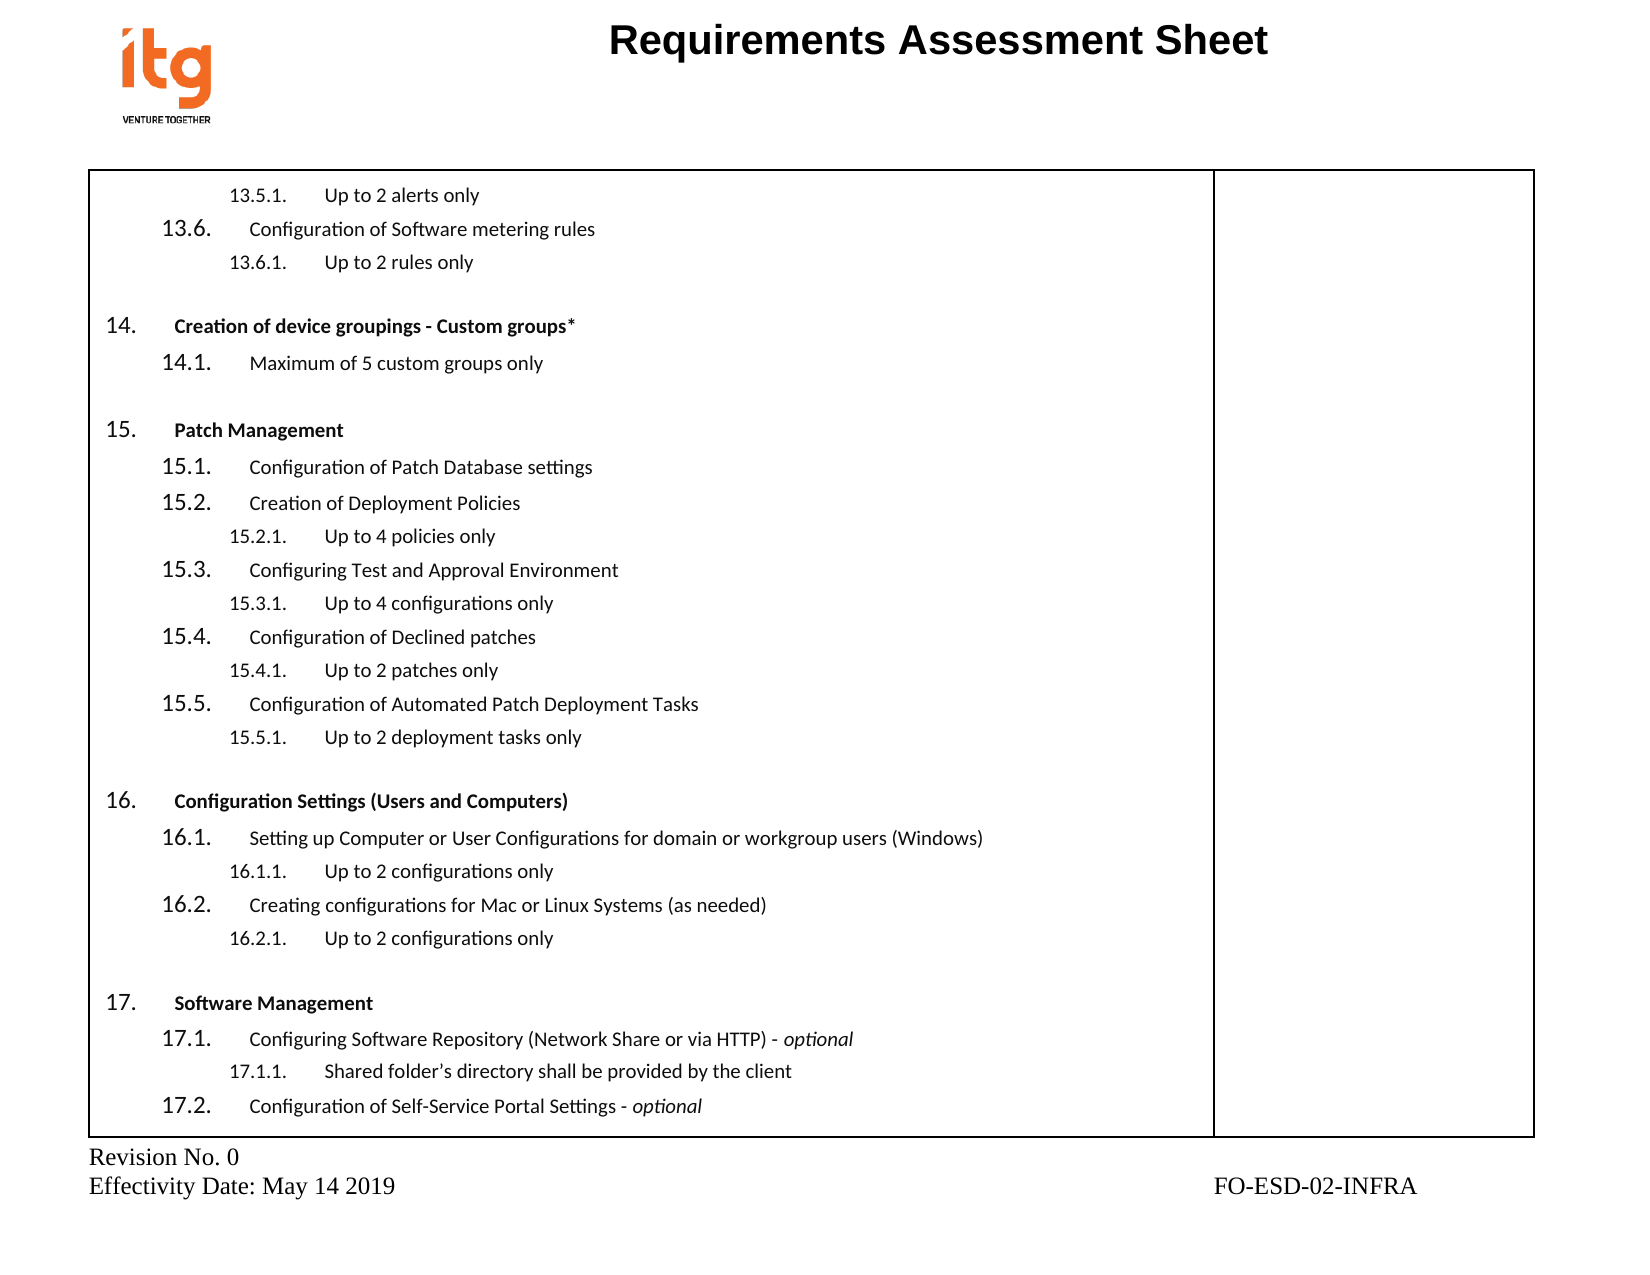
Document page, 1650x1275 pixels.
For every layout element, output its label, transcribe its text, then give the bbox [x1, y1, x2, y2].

table_cell 50 [1215, 171, 1533, 1136]
picture [88, 14, 245, 137]
